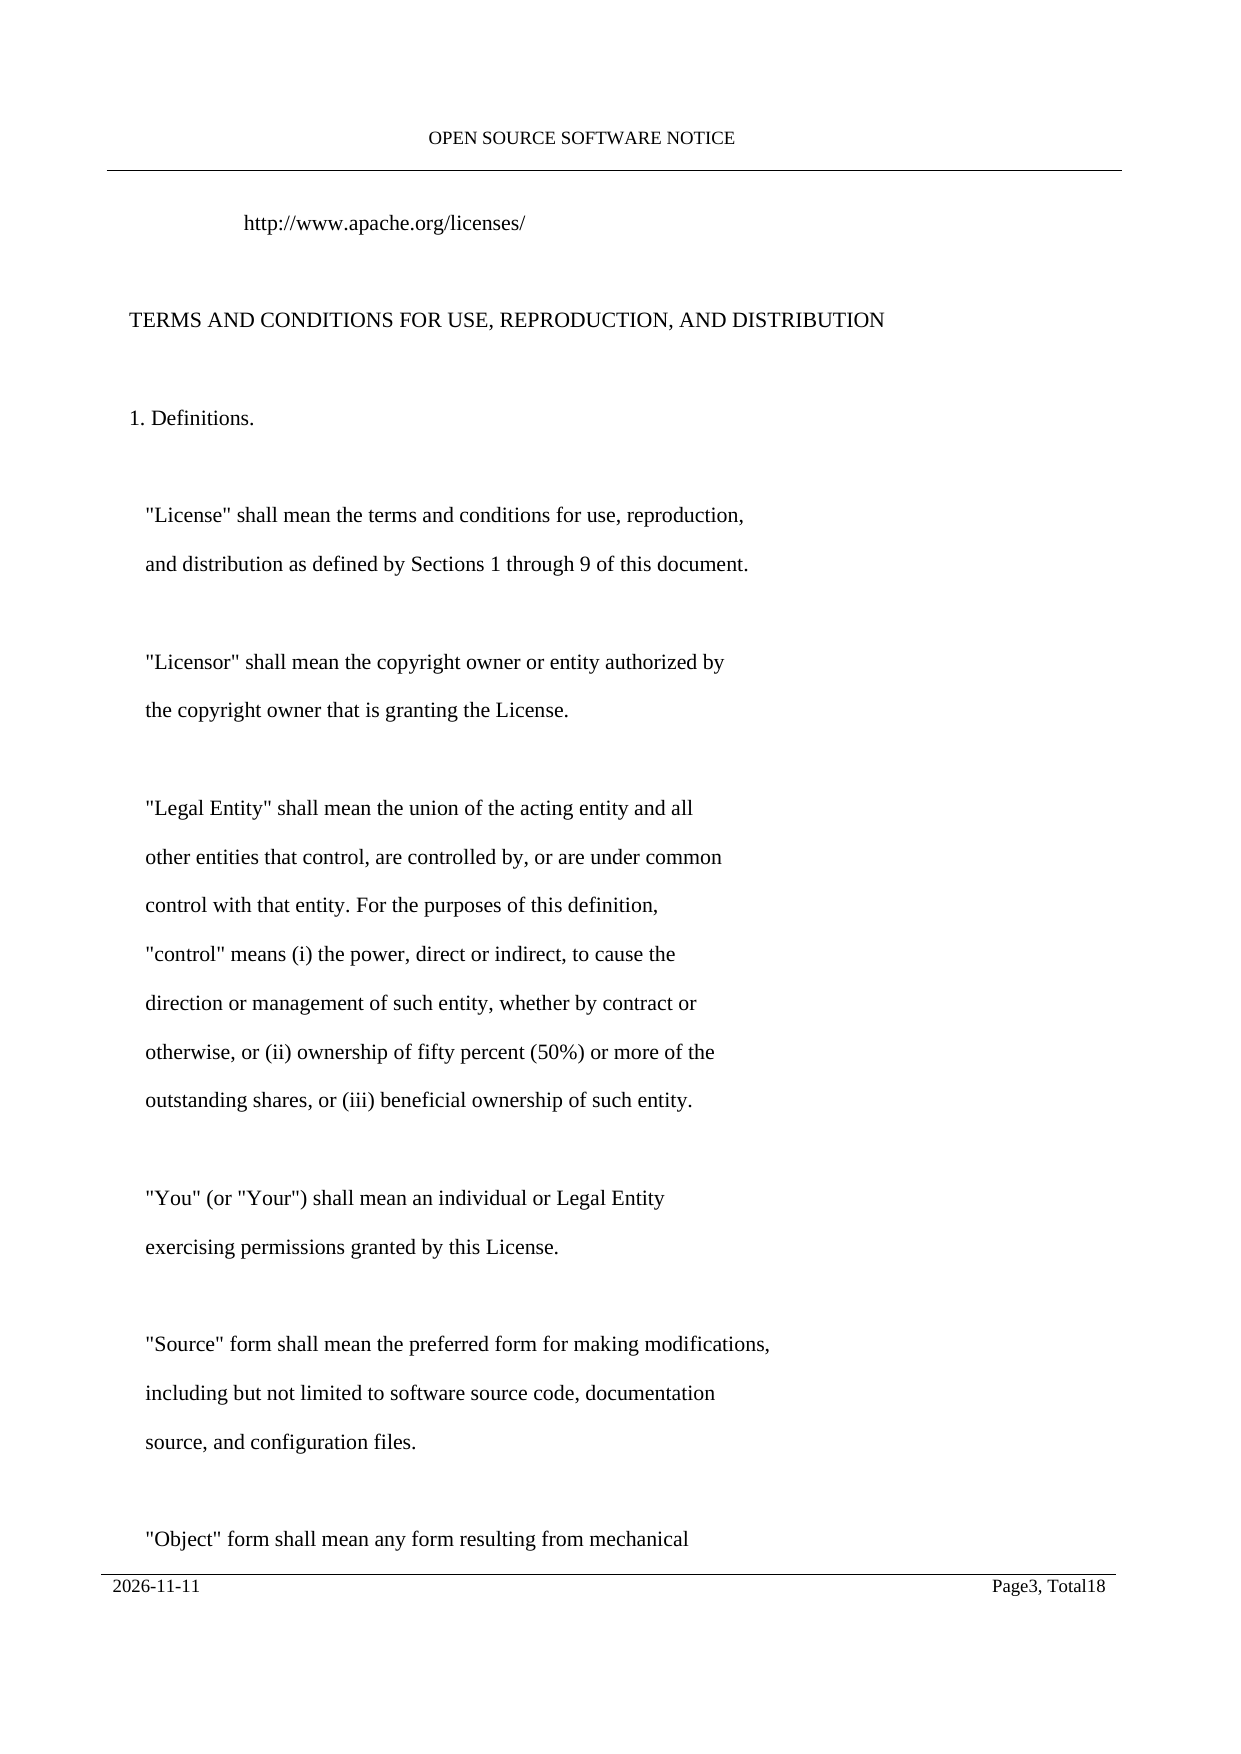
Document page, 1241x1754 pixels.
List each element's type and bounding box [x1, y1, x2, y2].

text [112, 206, 1128, 1555]
